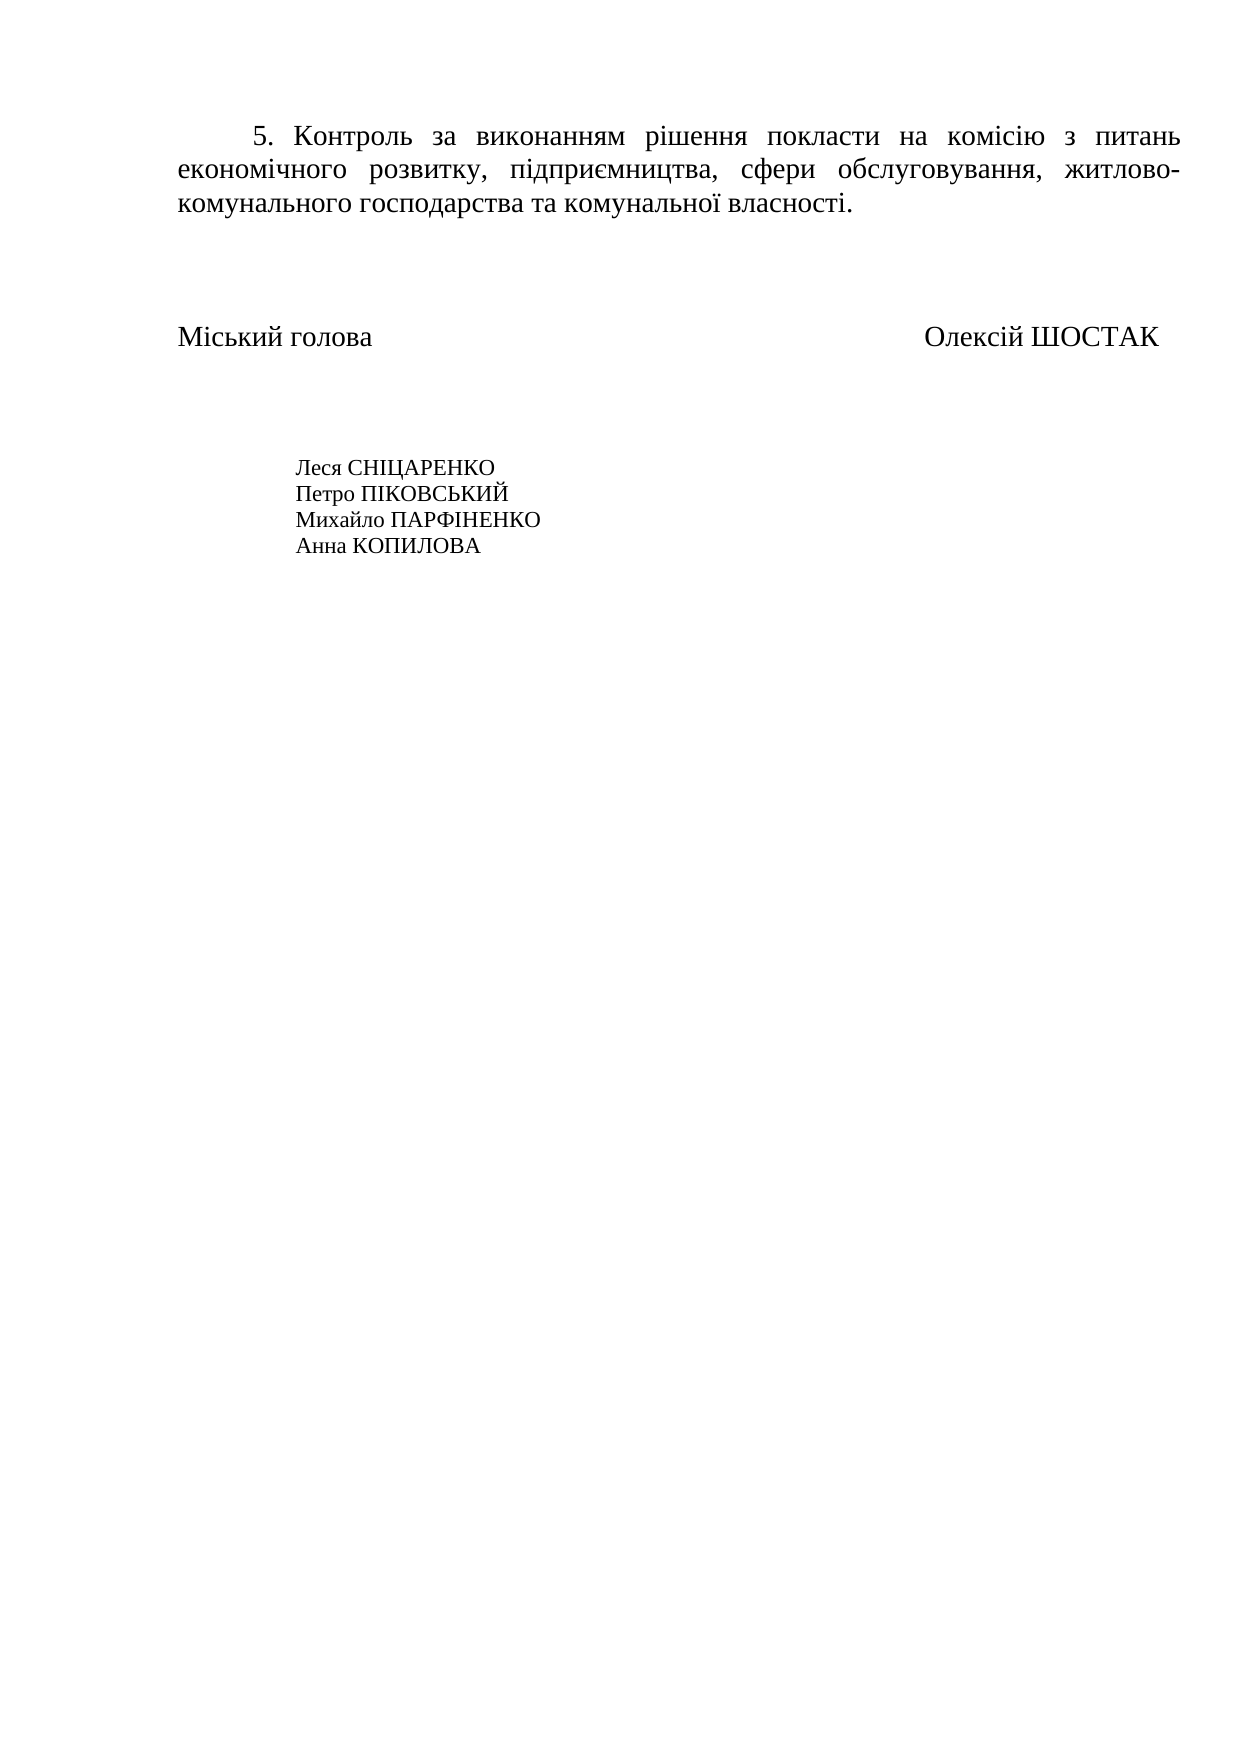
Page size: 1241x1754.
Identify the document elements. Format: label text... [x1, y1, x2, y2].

text Петро ПІКОВСЬКИЙ [177, 480, 1181, 506]
text Леся СНІЦАРЕНКО [177, 453, 1181, 480]
text Міський голова Олексій ШОСТАК [177, 319, 1181, 353]
text Анна КОПИЛОВА [177, 533, 1181, 559]
text Михайло ПАРФІНЕНКО [177, 506, 1181, 533]
text 5. Контроль за виконанням рішення покласти на комісію з питань економічного розвитку, підприємництва, сфери обслуговування, житлово-комунального господарства та комунальної власності. [177, 118, 1181, 219]
